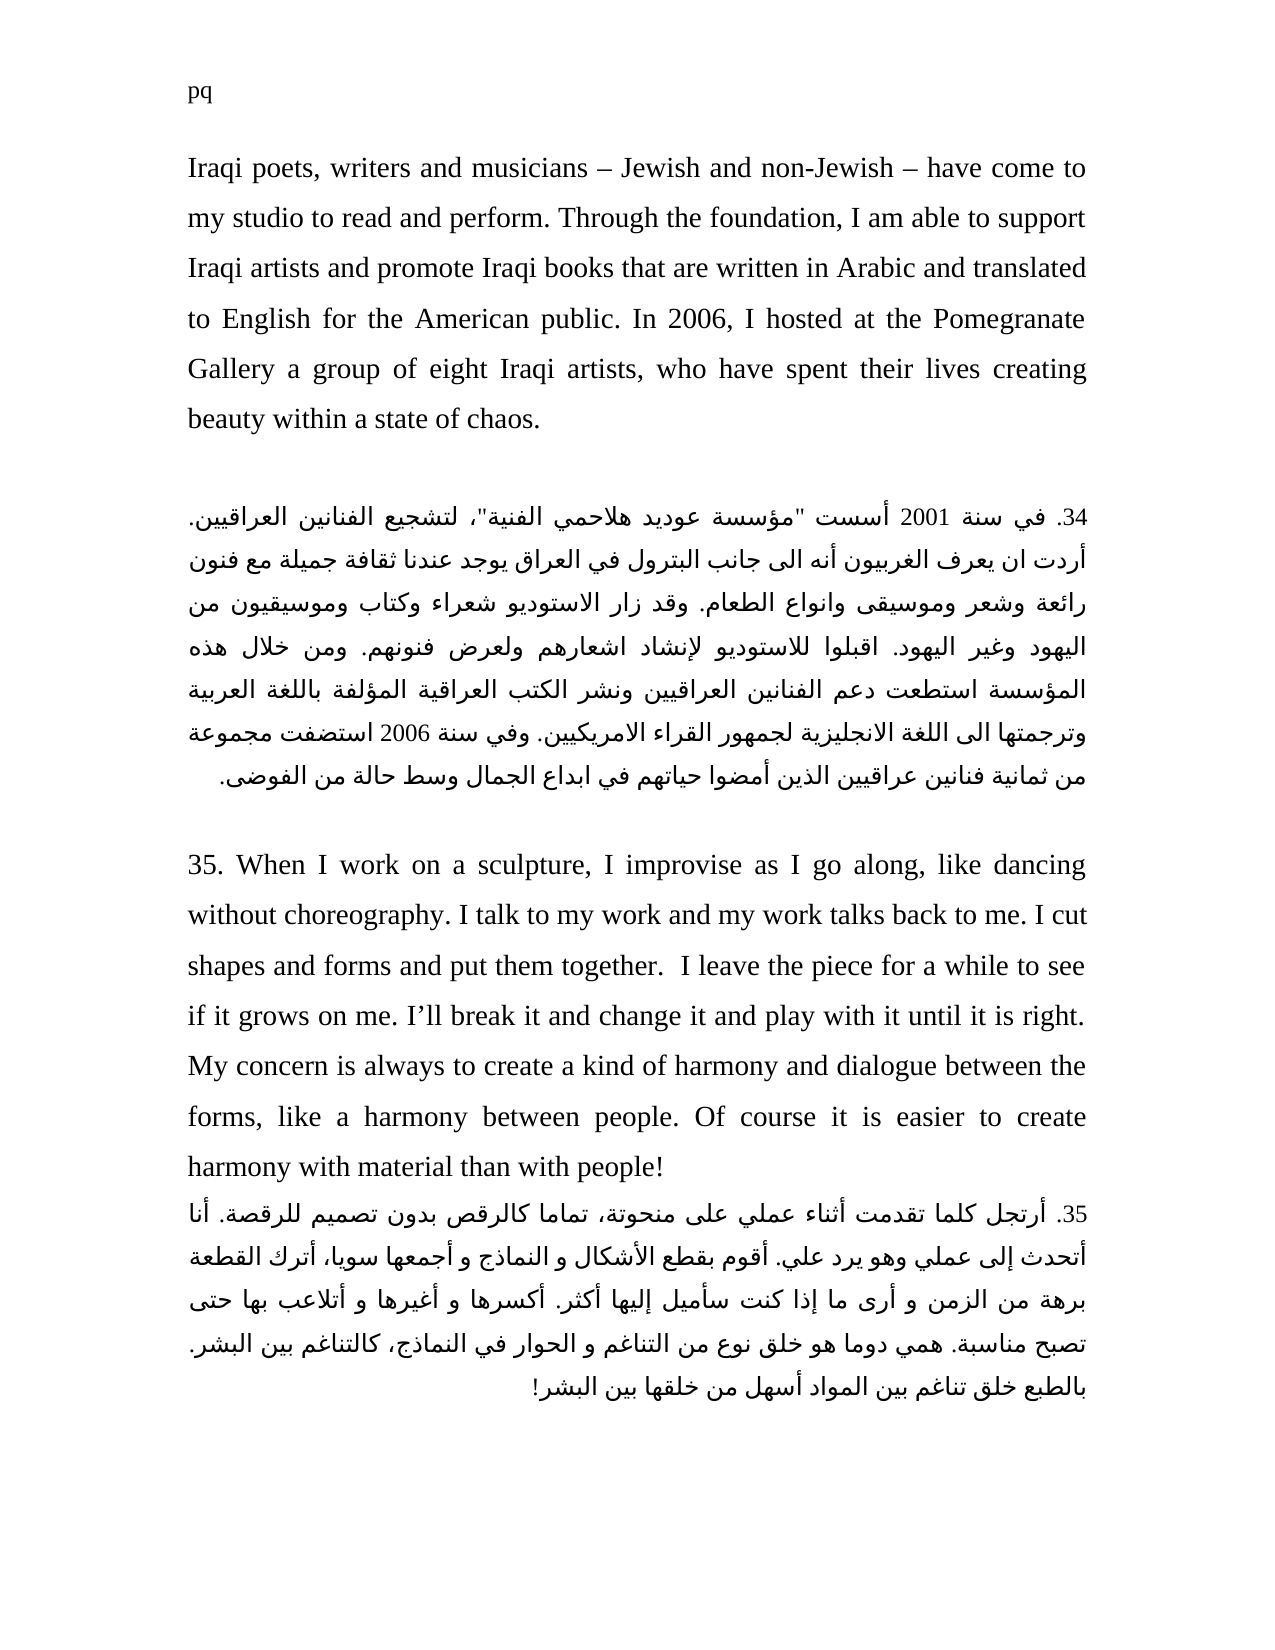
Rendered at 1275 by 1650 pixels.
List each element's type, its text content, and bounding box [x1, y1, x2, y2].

text 34. في سنة 2001 أسست "مؤسسة عوديد هلاحمي الفنية"، لتشجيع الفنانين العراقيين. أردت ان يعرف الغربيون أنه الى جانب البترول في العراق يوجد عندنا ثقافة جميلة مع فنون رائعة وشعر وموسيقى وانواع الطعام. وقد زار الاستوديو شعراء وكتاب وموسيقيون من اليهود وغير اليهود. اقبلوا للاستوديو لإنشاد اشعارهم ولعرض فنونهم. ومن خلال هذه المؤسسة استطعت دعم الفنانين العراقيين ونشر الكتب العراقية المؤلفة باللغة العربية وترجمتها الى اللغة الانجليزية لجمهور القراء الامريكيين. وفي سنة 2006 استضفت مجموعة من ثمانية فنانين عراقيين الذين أمضوا حياتهم في ابداع الجمال وسط حالة من الفوضى. [187, 502, 1087, 790]
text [187, 150, 1087, 435]
text 35. أرتجل كلما تقدمت أثناء عملي على منحوتة، تماما كالرقص بدون تصميم للرقصة. أنا أتحدث إلى عملي وهو يرد علي. أقوم بقطع الأشكال و النماذج و أجمعها سويا، أترك القطعة برهة من الزمن و أرى ما إذا كنت سأميل إليها أكثر. أكسرها و أغيرها و أتلاعب بها حتى تصبح مناسبة. همي دوما هو خلق نوع من التناغم و الحوار في النماذج، كالتناغم بين البشر. بالطبع خلق تناغم بين المواد أسهل من خلقها بين البشر! [187, 1199, 1087, 1401]
text 35. When I work on a sculpture, I improvise as I go along, like dancing without choreography. I talk to my work and my work talks back to me. I cut shapes and forms and put them together. I leave the piece for a while to see if it grows on me. I’ll break it and change it and play with it until it is right. My concern is always to create a kind of harmony and dialogue between the forms, like a harmony between people. Of course it is easier to create harmony with material than with people! [187, 847, 1087, 1183]
